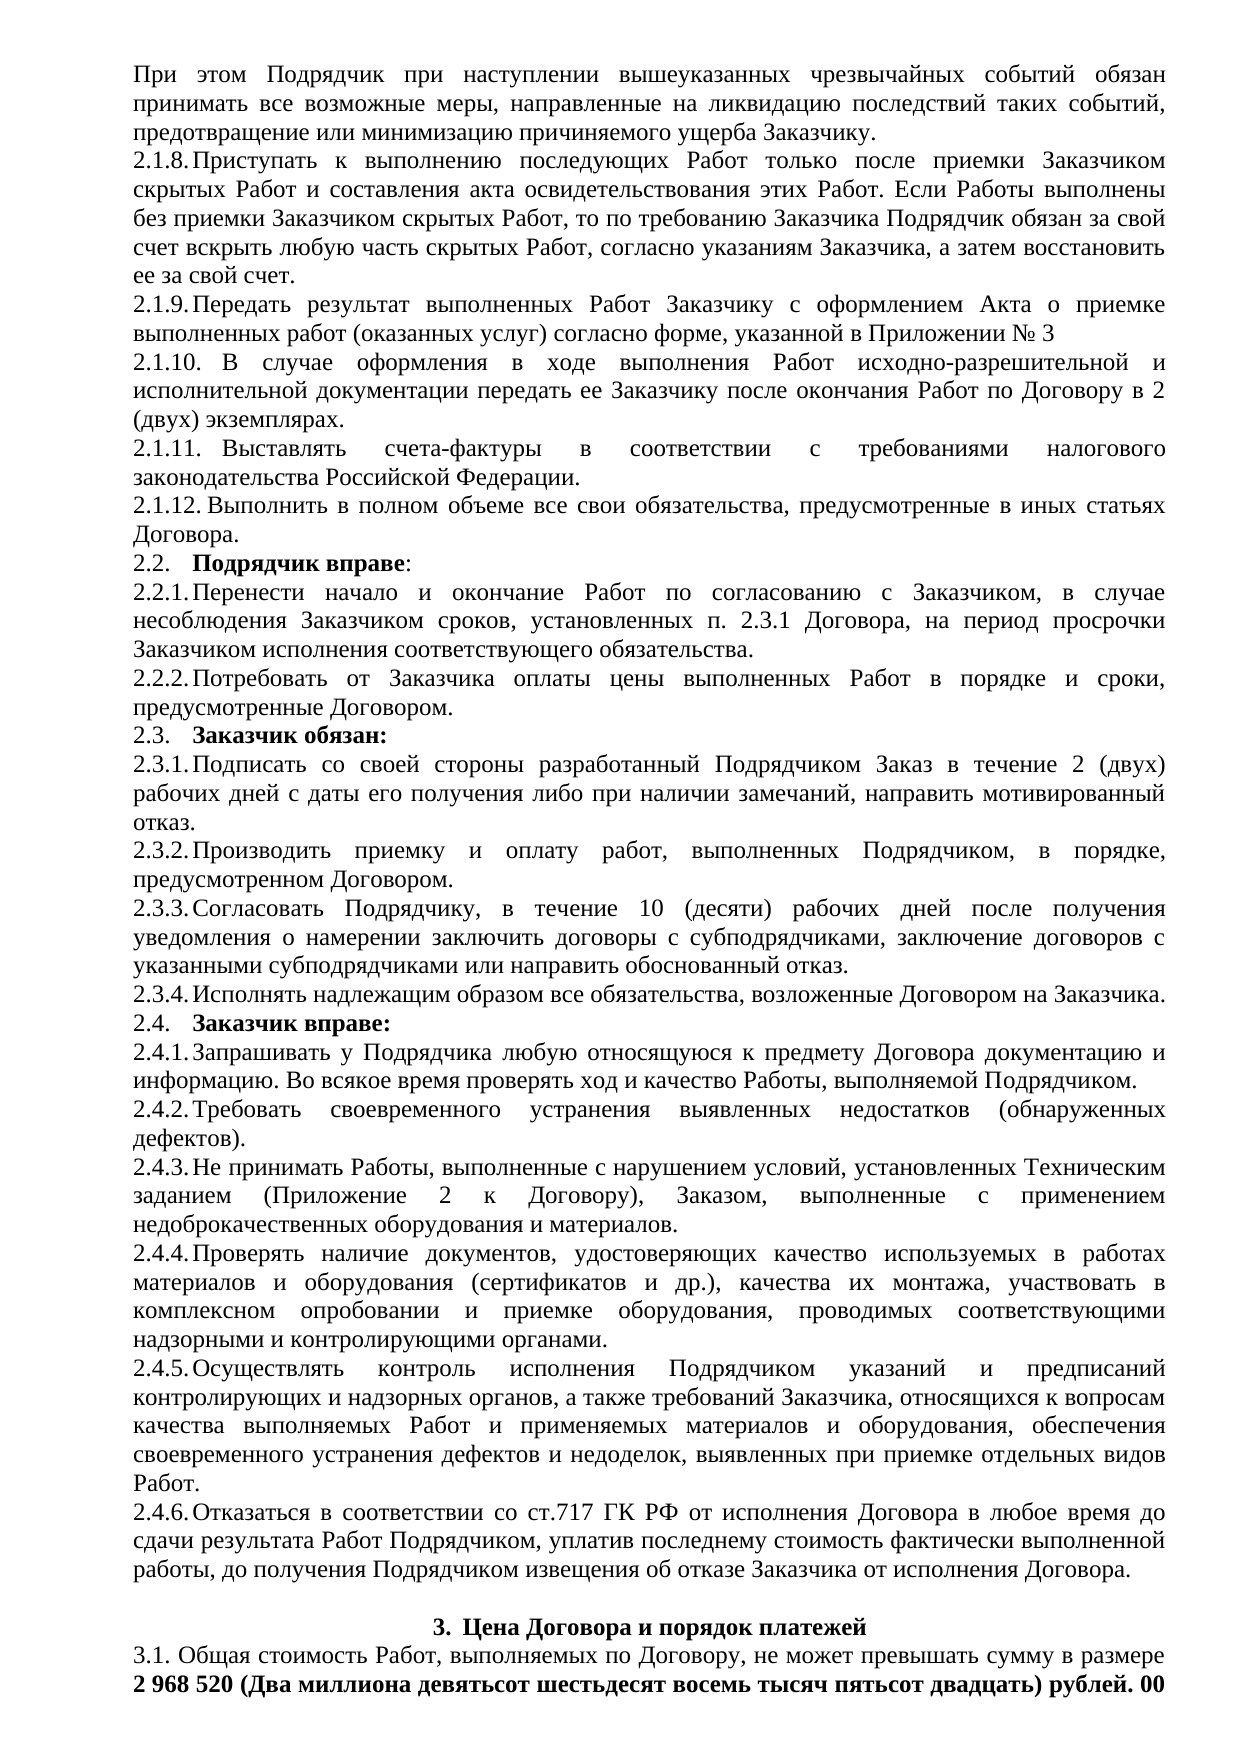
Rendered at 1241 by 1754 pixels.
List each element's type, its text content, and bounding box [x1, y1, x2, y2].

list В случае оформления в ходе выполнения Работ исходно-разрешительной и исполнительной документации передать ее Заказчику после окончания Работ по Договору в 2 (двух) экземплярах. [133, 347, 1167, 433]
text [133, 1640, 1167, 1698]
list Цена Договора и порядок платежей [133, 1612, 1167, 1640]
text При этом Подрядчик при наступлении вышеуказанных чрезвычайных событий обязан принимать все возможные меры, направленные на ликвидацию последствий таких событий, предотвращение или минимизацию причиняемого ущерба Заказчику. [133, 59, 1167, 145]
list Заказчик вправе: [133, 1008, 1167, 1037]
list Передать результат выполненных Работ Заказчику с оформлением Акта о приемке выполненных работ (оказанных услуг) согласно форме, указанной в Приложении № 3 [133, 289, 1167, 347]
list Требовать своевременного устранения выявленных недостатков (обнаруженных дефектов). [133, 1094, 1167, 1152]
list Потребовать от Заказчика оплаты цены выполненных Работ в порядке и сроки, предусмотренные Договором. [133, 663, 1167, 720]
list Производить приемку и оплату работ, выполненных Подрядчиком, в порядке, предусмотренном Договором. [133, 835, 1167, 893]
list Приступать к выполнению последующих Работ только после приемки Заказчиком скрытых Работ и составления акта освидетельствования этих Работ. Если Работы выполнены без приемки Заказчиком скрытых Работ, то по требованию Заказчика Подрядчик обязан за свой счет вскрыть любую часть скрытых Работ, согласно указаниям Заказчика, а затем восстановить ее за свой счет. [133, 145, 1167, 289]
list Заказчик обязан: [133, 720, 1167, 749]
list Выставлять счета-фактуры в соответствии с требованиями налогового законодательства Российской Федерации. [133, 433, 1167, 490]
list Подписать со своей стороны разработанный Подрядчиком Заказ в течение 2 (двух) рабочих дней с даты его получения либо при наличии замечаний, направить мотивированный отказ. [133, 749, 1167, 835]
list Проверять наличие документов, удостоверяющих качество используемых в работах материалов и оборудования (сертификатов и др.), качества их монтажа, участвовать в комплексном опробовании и приемке оборудования, проводимых соответствующими надзорными и контролирующими органами. [133, 1238, 1167, 1353]
list Подрядчик вправе: [133, 548, 1167, 577]
list Осуществлять контроль исполнения Подрядчиком указаний и предписаний контролирующих и надзорных органов, а также требований Заказчика, относящихся к вопросам качества выполняемых Работ и применяемых материалов и оборудования, обеспечения своевременного устранения дефектов и недоделок, выявленных при приемке отдельных видов Работ. [133, 1353, 1167, 1497]
list Отказаться в соответствии со ст.717 ГК РФ от исполнения Договора в любое время до сдачи результата Работ Подрядчиком, уплатив последнему стоимость фактически выполненной работы, до получения Подрядчиком извещения об отказе Заказчика от исполнения Договора. [133, 1497, 1167, 1583]
list Исполнять надлежащим образом все обязательства, возложенные Договором на Заказчика. [133, 979, 1167, 1008]
list Не принимать Работы, выполненные с нарушением условий, установленных Техническим заданием (Приложение 2 к Договору), Заказом, выполненные с применением недоброкачественных оборудования и материалов. [133, 1152, 1167, 1238]
list Перенести начало и окончание Работ по согласованию с Заказчиком, в случае несоблюдения Заказчиком сроков, установленных п. 2.3.1 Договора, на период просрочки Заказчиком исполнения соответствующего обязательства. [133, 577, 1167, 663]
list Согласовать Подрядчику, в течение 10 (десяти) рабочих дней после получения уведомления о намерении заключить договоры с субподрядчиками, заключение договоров с указанными субподрядчиками или направить обоснованный отказ. [133, 893, 1167, 979]
list Выполнить в полном объеме все свои обязательства, предусмотренные в иных статьях Договора. [133, 490, 1167, 548]
list Запрашивать у Подрядчика любую относящуюся к предмету Договора документацию и информацию. Во всякое время проверять ход и качество Работы, выполняемой Подрядчиком. [133, 1037, 1167, 1094]
